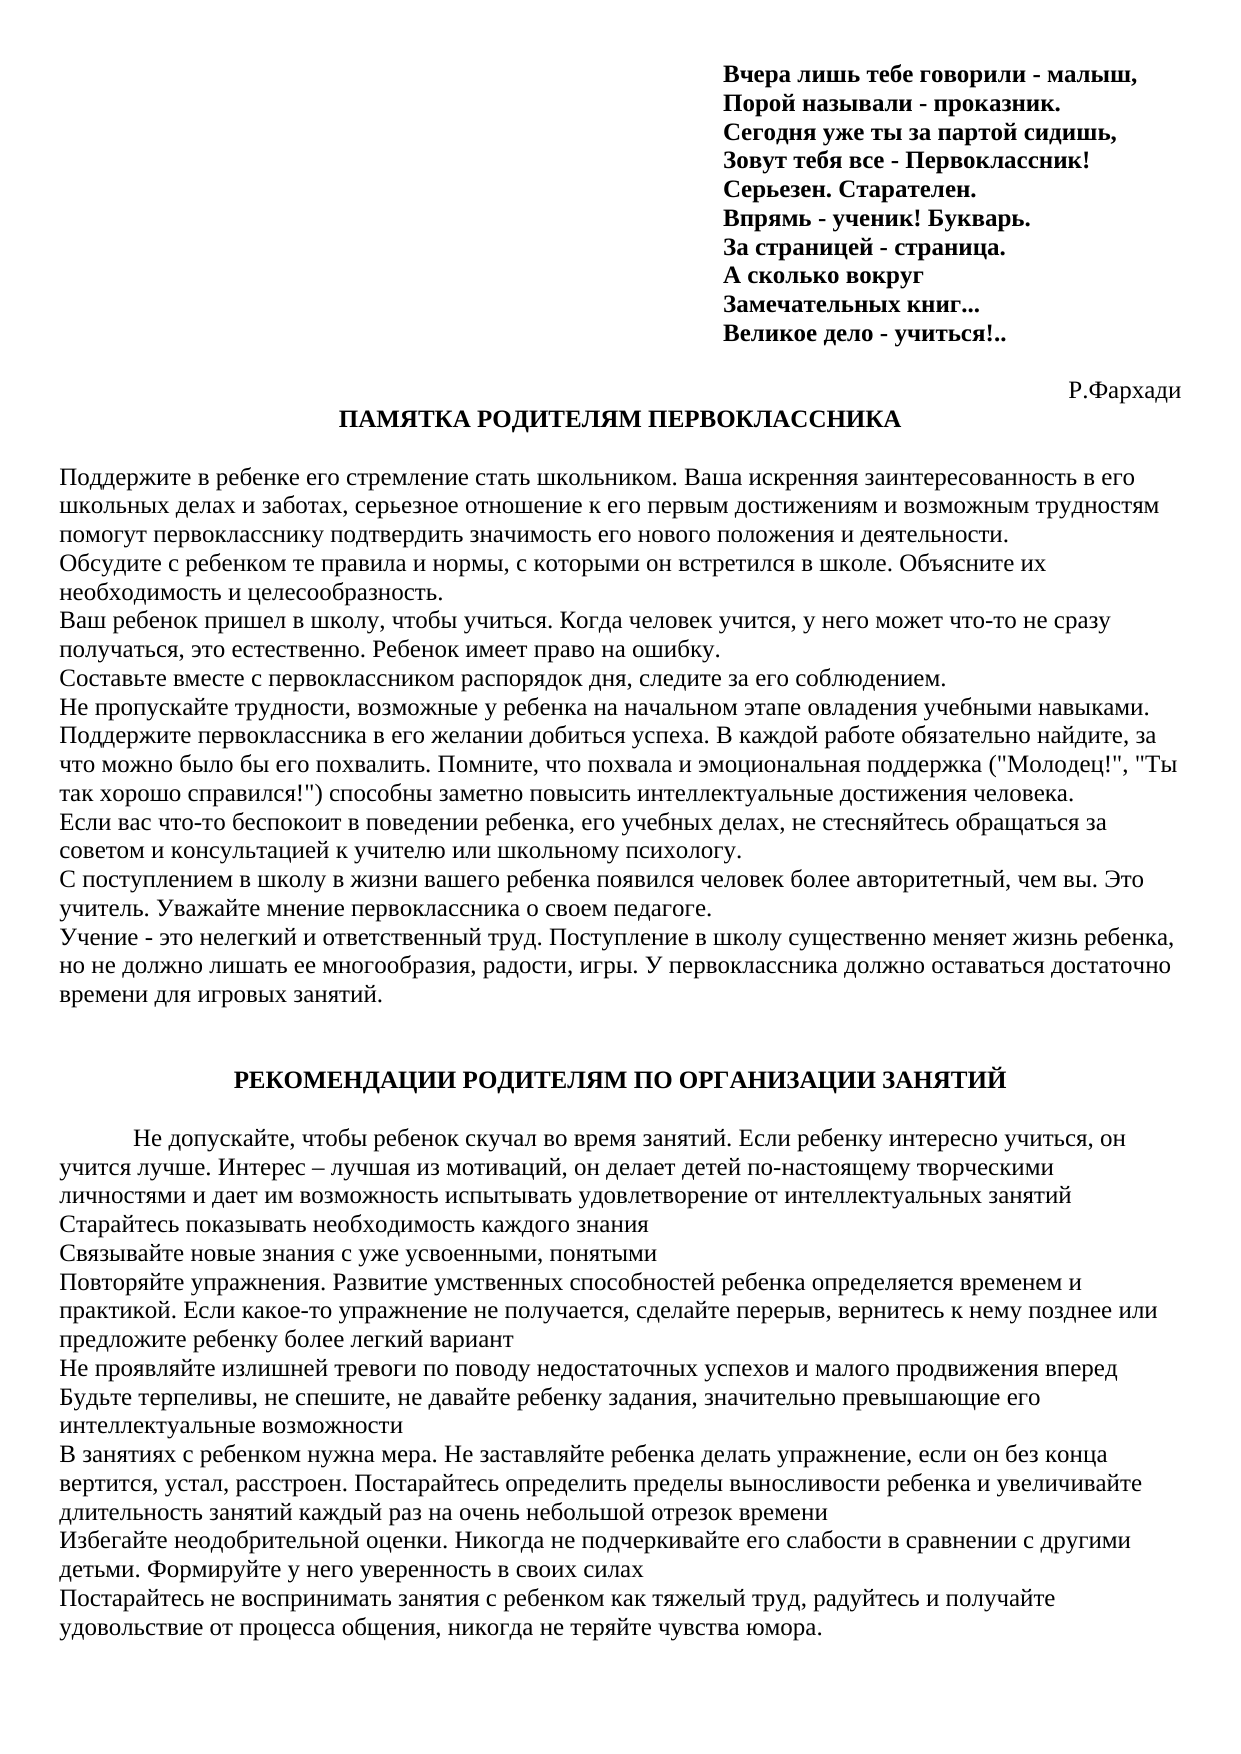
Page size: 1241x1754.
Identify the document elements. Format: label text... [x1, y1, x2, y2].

text За страницей - страница. [723, 232, 1181, 260]
text Ваш ребенок пришел в школу, чтобы учиться. Когда человек учится, у него может что-то не сразу получаться, это естественно. Ребенок имеет право на ошибку. [59, 605, 1181, 663]
text Будьте терпеливы, не спешите, не давайте ребенку задания, значительно превышающие его интеллектуальные возможности [59, 1382, 1181, 1439]
text Замечательных книг... [723, 289, 1181, 318]
text Повторяйте упражнения. Развитие умственных способностей ребенка определяется временем и практикой. Если какое-то упражнение не получается, сделайте перерыв, вернитесь к нему позднее или предложите ребенку более легкий вариант [59, 1267, 1181, 1353]
text Постарайтесь не воспринимать занятия с ребенком как тяжелый труд, радуйтесь и получайте удовольствие от процесса общения, никогда не теряйте чувства юмора. [59, 1583, 1181, 1640]
text В занятиях с ребенком нужна мера. Не заставляйте ребенка делать упражнение, если он без конца вертится, устал, расстроен. Постарайтесь определить пределы выносливости ребенка и увеличивайте длительность занятий каждый раз на очень небольшой отрезок времени [59, 1439, 1181, 1525]
text Если вас что-то беспокоит в поведении ребенка, его учебных делах, не стесняйтесь обращаться за советом и консультацией к учителю или школьному психологу. [59, 807, 1181, 864]
text Великое дело - учиться!.. [723, 318, 1181, 347]
text Старайтесь показывать необходимость каждого знания [59, 1209, 1181, 1238]
text Зовут тебя все - Первоклассник! [723, 145, 1181, 174]
text Составьте вместе с первоклассником распорядок дня, следите за его соблюдением. [59, 663, 1181, 692]
text Не проявляйте излишней тревоги по поводу недостаточных успехов и малого продвижения вперед [59, 1353, 1181, 1382]
text Обсудите с ребенком те правила и нормы, с которыми он встретился в школе. Объясните их необходимость и целесообразность. [59, 548, 1181, 605]
text Поддержите первоклассника в его желании добиться успеха. В каждой работе обязательно найдите, за что можно было бы его похвалить. Помните, что похвала и эмоциональная поддержка ("Молодец!", "Ты так хорошо справился!") способны заметно повысить интеллектуальные достижения человека. [59, 720, 1181, 807]
text Не допускайте, чтобы ребенок скучал во время занятий. Если ребенку интересно учиться, он учится лучше. Интерес – лучшая из мотиваций, он делает детей по-настоящему творческими личностями и дает им возможность испытывать удовлетворение от интеллектуальных занятий [59, 1123, 1181, 1209]
text Связывайте новые знания с уже усвоенными, понятыми [59, 1238, 1181, 1267]
text Вчера лишь тебе говорили - малыш, [723, 59, 1181, 88]
text ПАМЯТКА РОДИТЕЛЯМ ПЕРВОКЛАССНИКА [59, 404, 1181, 433]
text Порой называли - проказник. [723, 88, 1181, 117]
text С поступлением в школу в жизни вашего ребенка появился человек более авторитетный, чем вы. Это учитель. Уважайте мнение первоклассника о своем педагоге. [59, 864, 1181, 922]
text Р.Фархади [59, 375, 1181, 404]
text Сегодня уже ты за партой сидишь, [723, 117, 1181, 145]
text Учение - это нелегкий и ответственный труд. Поступление в школу существенно меняет жизнь ребенка, но не должно лишать ее многообразия, радости, игры. У первоклассника должно оставаться достаточно времени для игровых занятий. [59, 922, 1181, 1008]
text Поддержите в ребенке его стремление стать школьником. Ваша искренняя заинтересованность в его школьных делах и заботах, серьезное отношение к его первым достижениям и возможным трудностям помогут первокласснику подтвердить значимость его нового положения и деятельности. [59, 462, 1181, 548]
text Впрямь - ученик! Букварь. [723, 203, 1181, 232]
text А сколько вокруг [723, 260, 1181, 289]
text РЕКОМЕНДАЦИИ РОДИТЕЛЯМ ПО ОРГАНИЗАЦИИ ЗАНЯТИЙ [59, 1065, 1181, 1094]
text Не пропускайте трудности, возможные у ребенка на начальном этапе овладения учебными навыками. [59, 692, 1181, 720]
text Серьезен. Старателен. [723, 174, 1181, 203]
text Избегайте неодобрительной оценки. Никогда не подчеркивайте его слабости в сравнении с другими детьми. Формируйте у него уверенность в своих силах [59, 1525, 1181, 1583]
